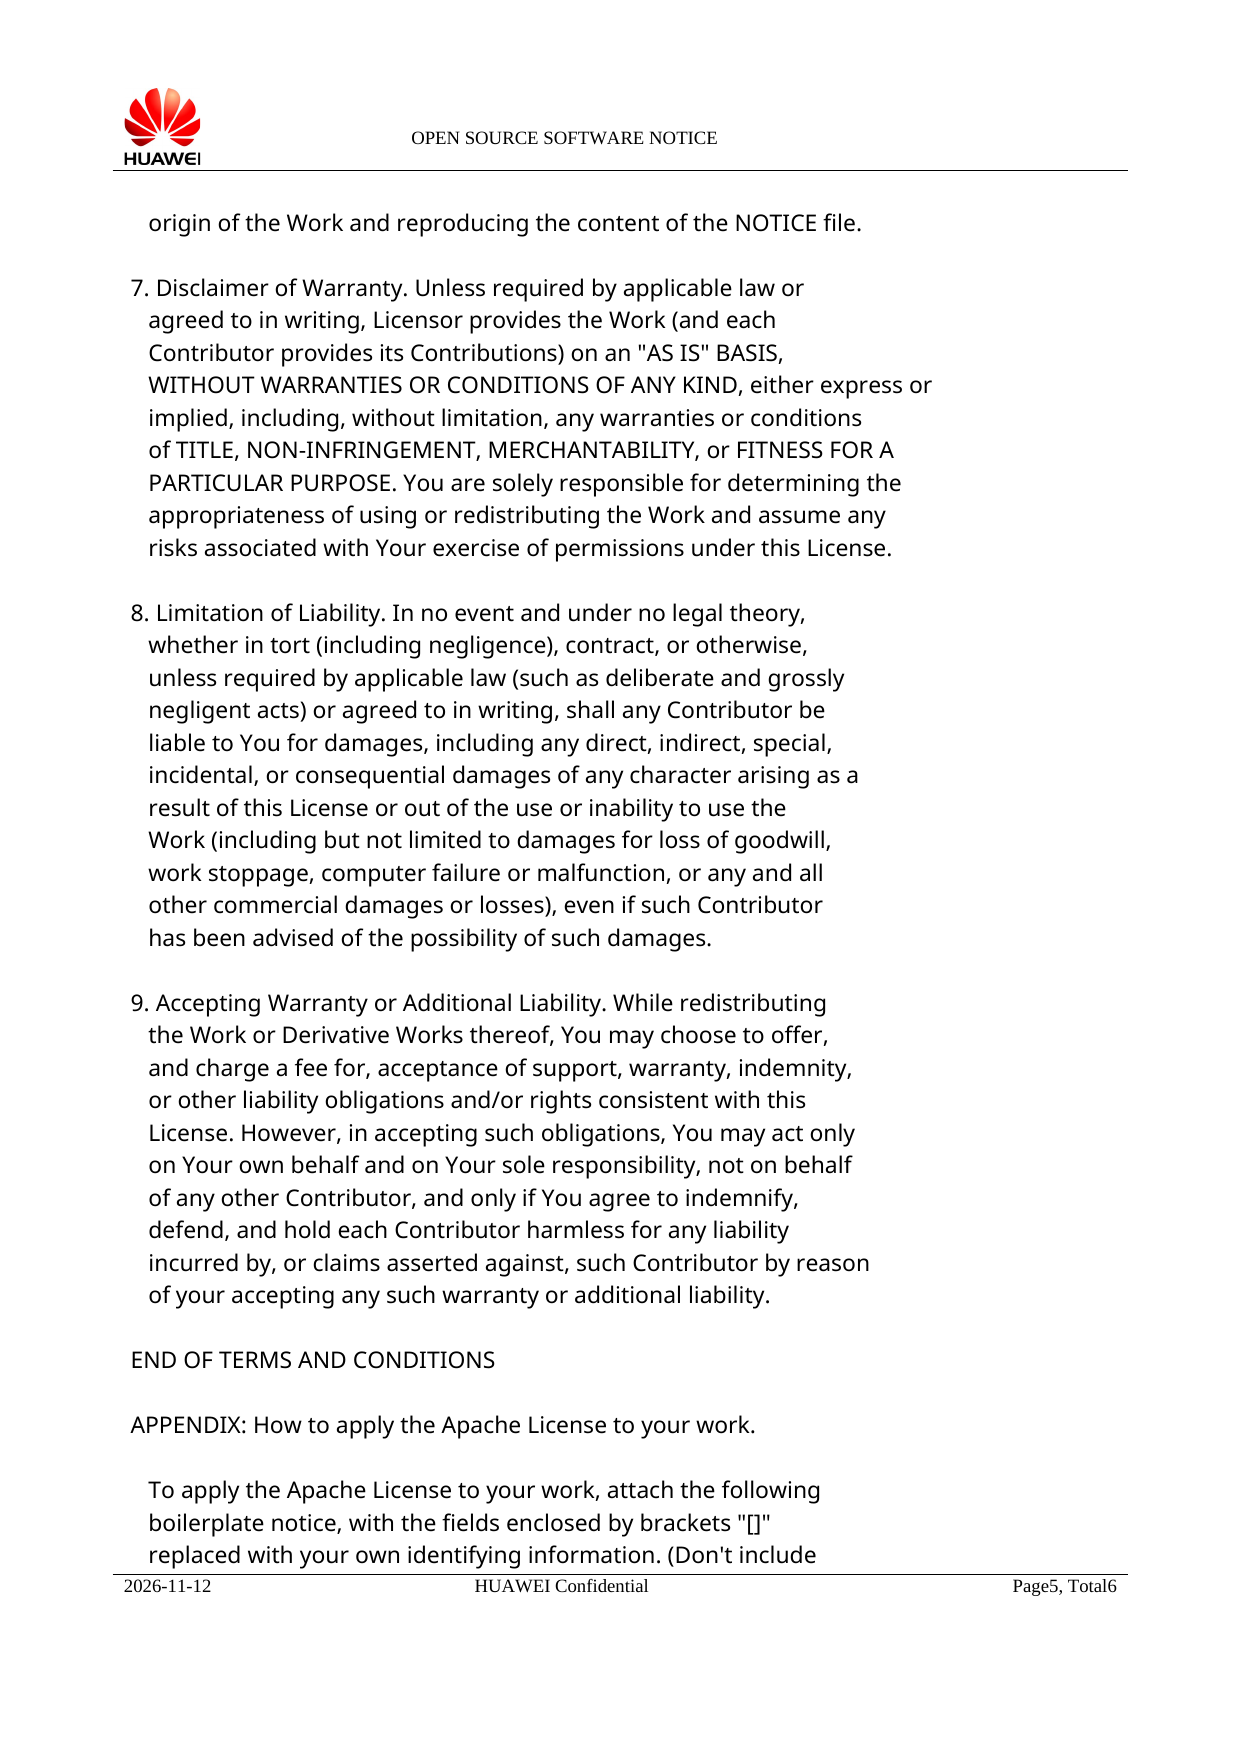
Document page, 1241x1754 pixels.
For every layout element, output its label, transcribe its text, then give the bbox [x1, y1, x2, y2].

text Contributor provides its Contributions) on an "AS IS" BASIS, [112, 336, 1128, 369]
text the Work or Derivative Works thereof, You may choose to offer, [112, 1019, 1128, 1051]
text END OF TERMS AND CONDITIONS [112, 1344, 1128, 1376]
text result of this License or out of the use or inability to use the [112, 791, 1128, 824]
text To apply the Apache License to your work, attach the following [112, 1474, 1128, 1506]
text APPENDIX: How to apply the Apache License to your work. [112, 1409, 1128, 1441]
text 8. Limitation of Liability. In no event and under no legal theory, [112, 596, 1128, 629]
text appropriateness of using or redistributing the Work and assume any [112, 499, 1128, 531]
text PARTICULAR PURPOSE. You are solely responsible for determining the [112, 466, 1128, 499]
text 9. Accepting Warranty or Additional Liability. While redistributing [112, 986, 1128, 1019]
text implied, including, without limitation, any warranties or conditions [112, 401, 1128, 434]
text defend, and hold each Contributor harmless for any liability [112, 1214, 1128, 1246]
text negligent acts) or agreed to in writing, shall any Contributor be [112, 694, 1128, 726]
text on Your own behalf and on Your sole responsibility, not on behalf [112, 1149, 1128, 1181]
text Work (including but not limited to damages for loss of goodwill, [112, 824, 1128, 856]
text WITHOUT WARRANTIES OR CONDITIONS OF ANY KIND, either express or [112, 369, 1128, 401]
text whether in tort (including negligence), contract, or otherwise, [112, 629, 1128, 661]
text incurred by, or claims asserted against, such Contributor by reason [112, 1246, 1128, 1279]
text and charge a fee for, acceptance of support, warranty, indemnity, [112, 1051, 1128, 1084]
text has been advised of the possibility of such damages. [112, 921, 1128, 954]
text of any other Contributor, and only if You agree to indemnify, [112, 1181, 1128, 1214]
text incidental, or consequential damages of any character arising as a [112, 759, 1128, 791]
text origin of the Work and reproducing the content of the NOTICE file. [112, 206, 1128, 239]
text agreed to in writing, Licensor provides the Work (and each [112, 304, 1128, 336]
text or other liability obligations and/or rights consistent with this [112, 1084, 1128, 1116]
picture [124, 88, 201, 165]
text liable to You for damages, including any direct, indirect, special, [112, 726, 1128, 759]
text License. However, in accepting such obligations, You may act only [112, 1116, 1128, 1149]
text work stoppage, computer failure or malfunction, or any and all [112, 856, 1128, 889]
text replaced with your own identifying information. (Don't include [112, 1539, 1128, 1571]
text boilerplate notice, with the fields enclosed by brackets "[]" [112, 1506, 1128, 1539]
text 7. Disclaimer of Warranty. Unless required by applicable law or [112, 271, 1128, 304]
text risks associated with Your exercise of permissions under this License. [112, 531, 1128, 564]
text other commercial damages or losses), even if such Contributor [112, 889, 1128, 921]
text of TITLE, NON-INFRINGEMENT, MERCHANTABILITY, or FITNESS FOR A [112, 434, 1128, 466]
text of your accepting any such warranty or additional liability. [112, 1279, 1128, 1311]
text unless required by applicable law (such as deliberate and grossly [112, 661, 1128, 694]
